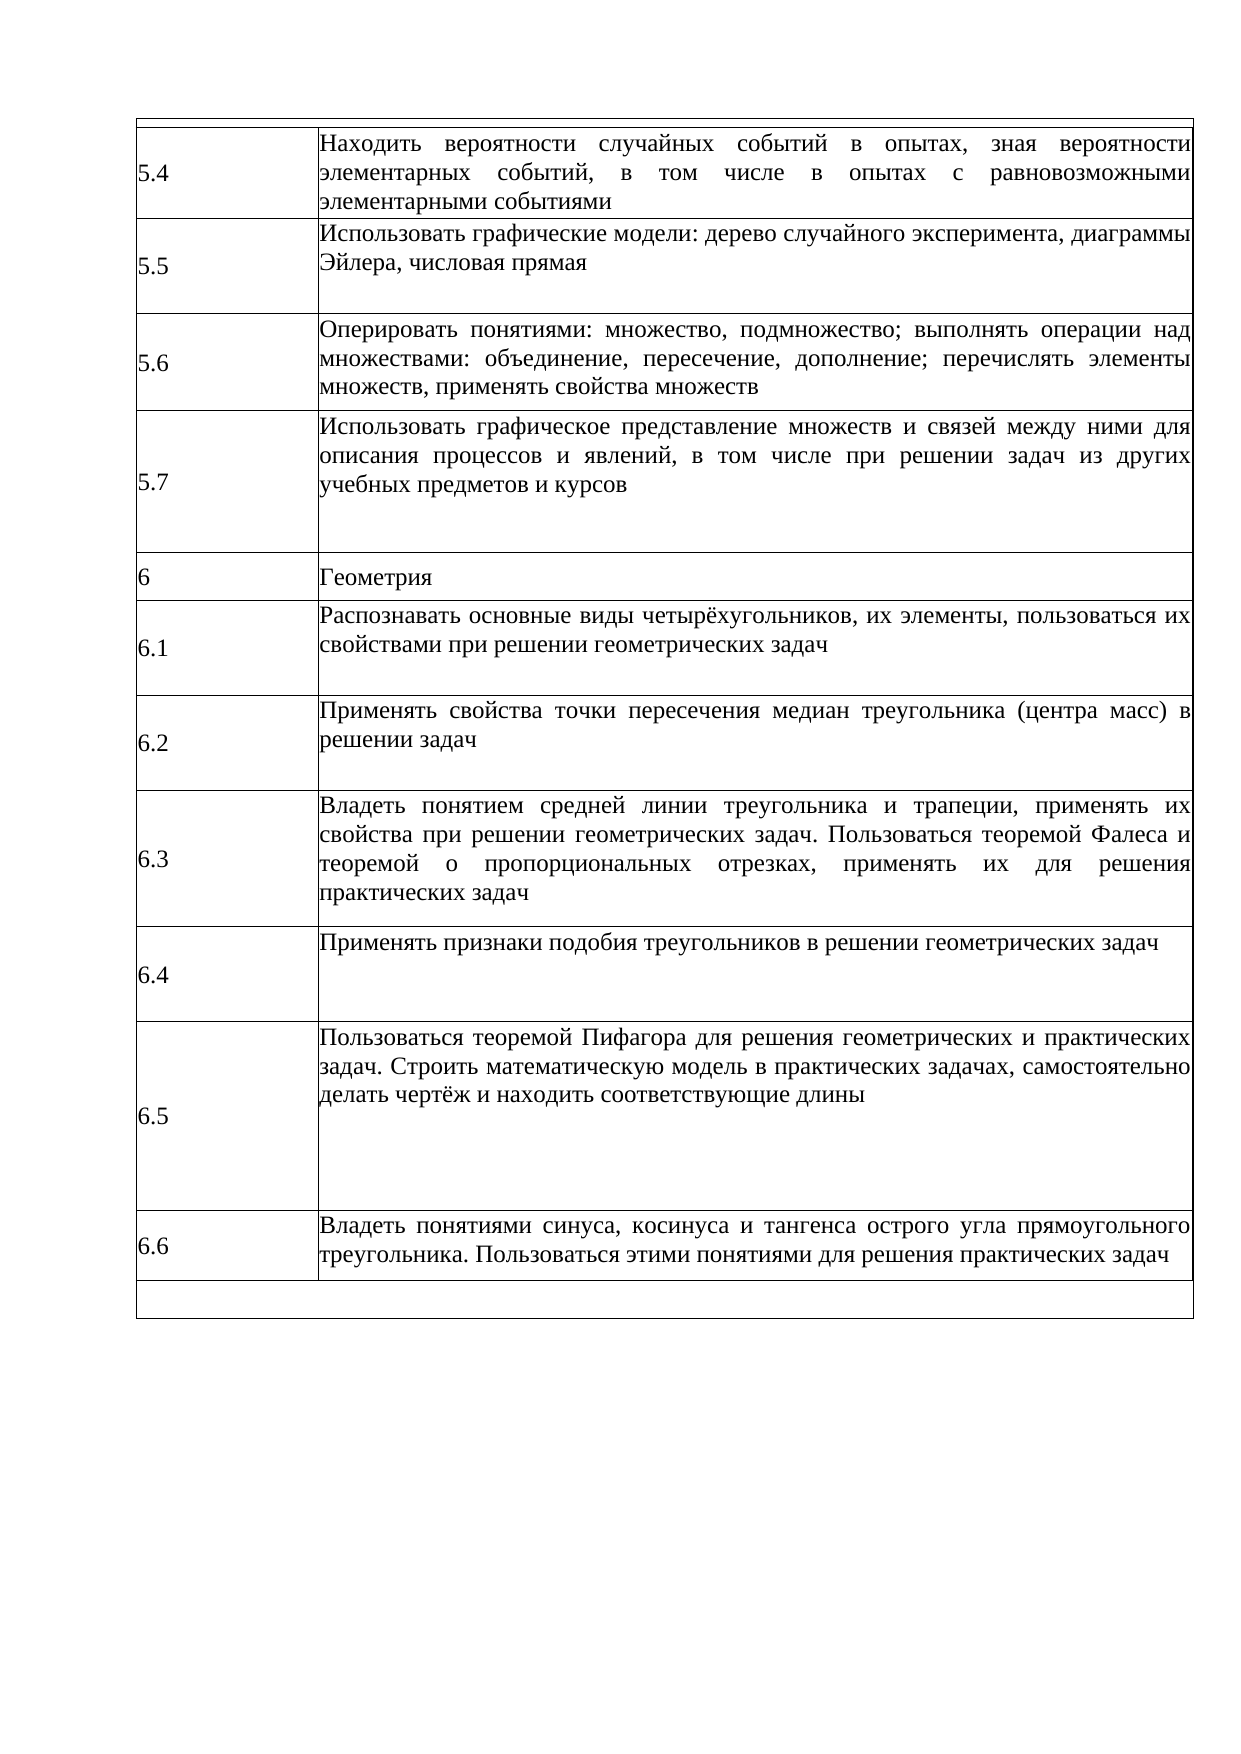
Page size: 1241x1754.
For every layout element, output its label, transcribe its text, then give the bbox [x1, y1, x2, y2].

table_cell Владеть понятиями синуса, косинуса и тангенса острого угла прямоугольного треугольника. Пользоваться этими понятиями для решения практических задач [319, 1211, 1192, 1280]
table_cell 6.3 [137, 791, 318, 926]
table_cell 6.6 [137, 1211, 318, 1280]
table_cell Распознавать основные виды четырёхугольников, их элементы, пользоваться их свойствами при решении геометрических задач [319, 601, 1192, 694]
table_cell Геометрия [319, 553, 1192, 599]
table_cell Использовать графическое представление множеств и связей между ними для описания процессов и явлений, в том числе при решении задач из других учебных предметов и курсов [319, 411, 1192, 552]
table_cell 6.1 [137, 601, 318, 694]
table_cell 5.7 [137, 411, 318, 552]
table_header Находить вероятности случайных событий в опытах, зная вероятности элементарных событий, в том числе в опытах с равновозможными элементарными событиями [319, 128, 1192, 217]
table_cell 6.2 [137, 696, 318, 789]
table_cell Владеть понятием средней линии треугольника и трапеции, применять их свойства при решении геометрических задач. Пользоваться теоремой Фалеса и теоремой о пропорциональных отрезках, применять их для решения практических задач [319, 791, 1192, 926]
table_cell Оперировать понятиями: множество, подмножество; выполнять операции над множествами: объединение, пересечение, дополнение; перечислять элементы множеств, применять свойства множеств [319, 314, 1192, 410]
table_cell Использовать графические модели: дерево случайного эксперимента, диаграммы Эйлера, числовая прямая [319, 219, 1192, 313]
table_cell 5.5 [137, 219, 318, 313]
table_header 5.4 [137, 128, 318, 217]
table_cell Пользоваться теоремой Пифагора для решения геометрических и практических задач. Строить математическую модель в практических задачах, самостоятельно делать чертёж и находить соответствующие длины [319, 1022, 1192, 1209]
table_cell 6 [137, 553, 318, 599]
table_cell Применять свойства точки пересечения медиан треугольника (центра масс) в решении задач [319, 696, 1192, 789]
table_cell 6.4 [137, 927, 318, 1021]
table_cell Применять признаки подобия треугольников в решении геометрических задач [319, 927, 1192, 1021]
table_cell 6.5 [137, 1022, 318, 1209]
table_cell 5.6 [137, 314, 318, 410]
